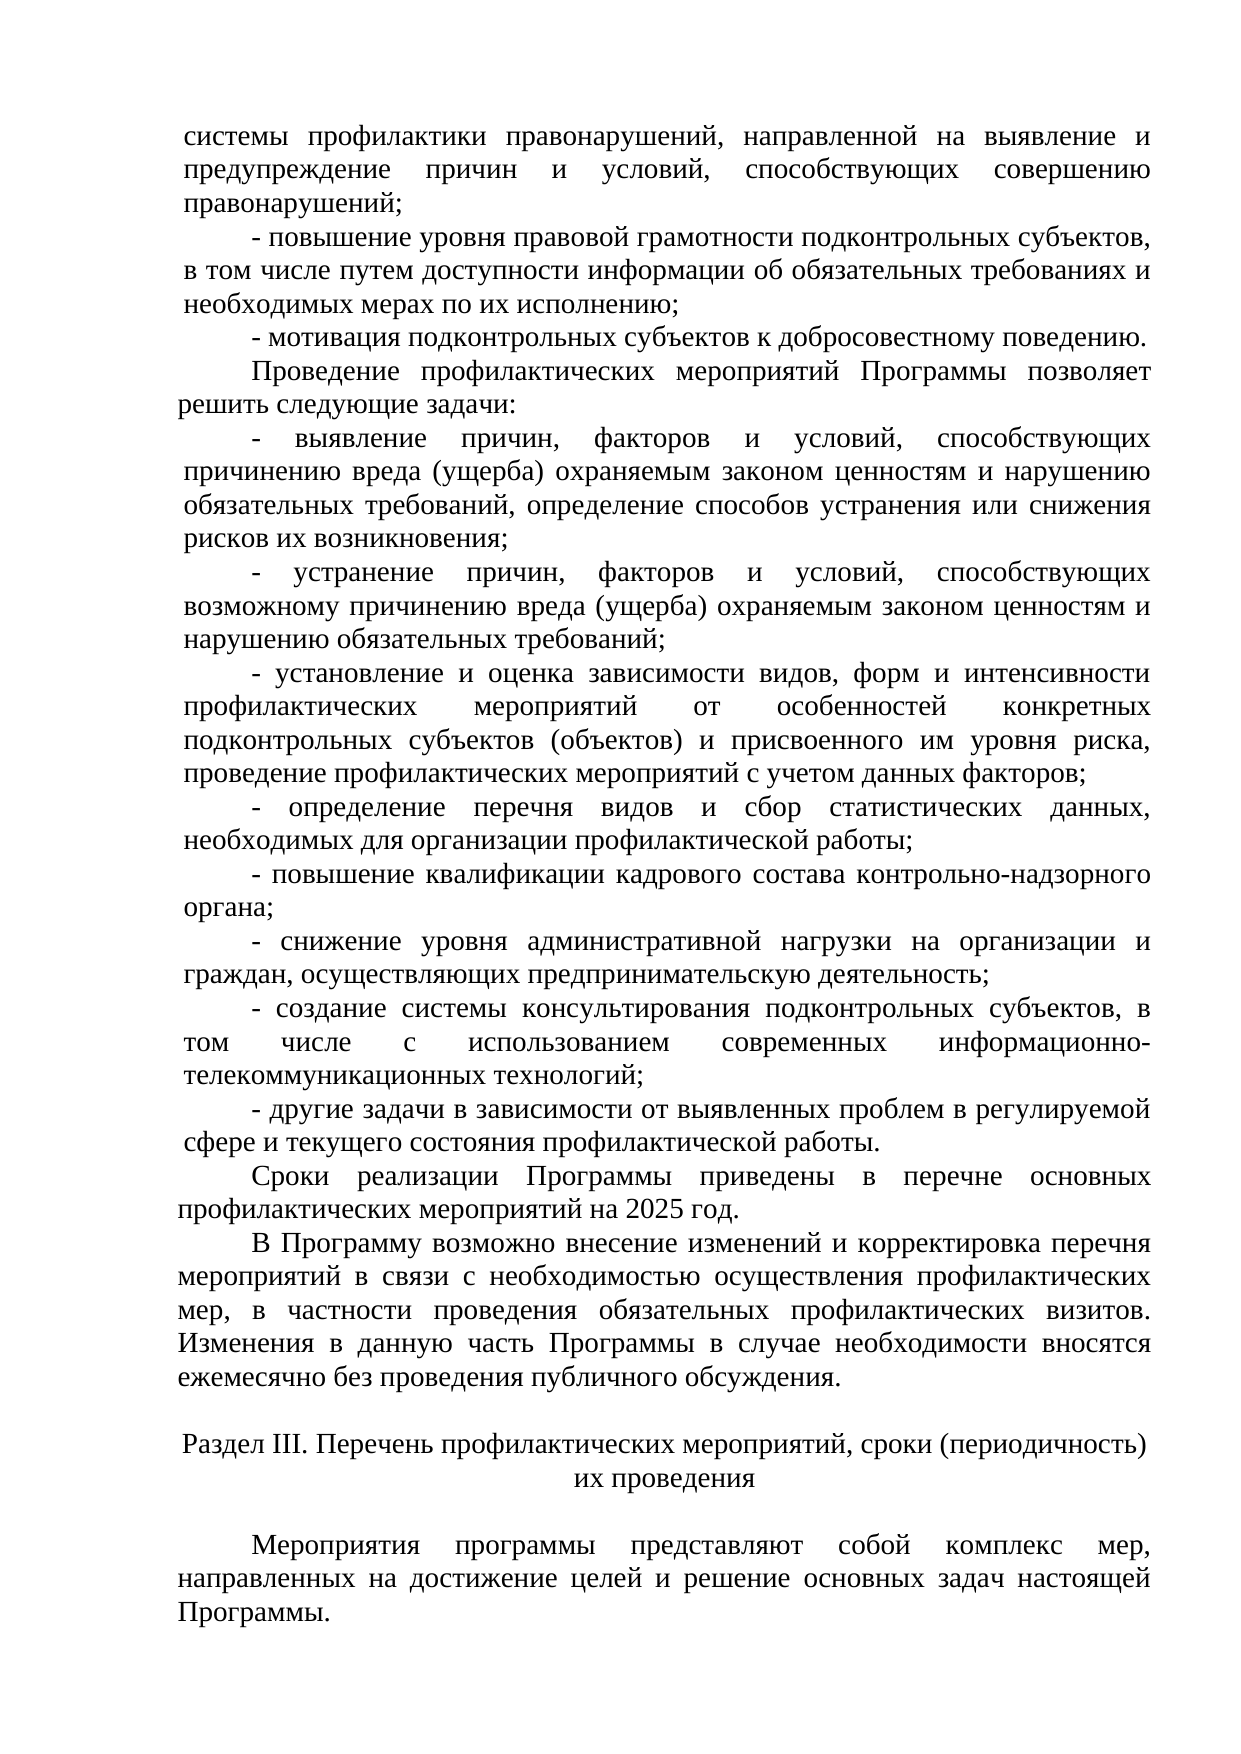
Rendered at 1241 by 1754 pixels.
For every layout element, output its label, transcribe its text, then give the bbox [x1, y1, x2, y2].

text Раздел III. Перечень профилактических мероприятий, сроки (периодичность) их проведения [177, 1426, 1152, 1493]
text Сроки реализации Программы приведены в перечне основных профилактических мероприятий на 2025 год. [177, 1158, 1152, 1225]
text - повышение уровня правовой грамотности подконтрольных субъектов, в том числе путем доступности информации об обязательных требованиях и необходимых мерах по их исполнению; [183, 219, 1152, 319]
text Проведение профилактических мероприятий Программы позволяет решить следующие задачи: [177, 353, 1152, 420]
text - выявление причин, факторов и условий, способствующих причинению вреда (ущерба) охраняемым законом ценностям и нарушению обязательных требований, определение способов устранения или снижения рисков их возникновения; [183, 420, 1152, 554]
text - снижение уровня административной нагрузки на организации и граждан, осуществляющих предпринимательскую деятельность; [183, 923, 1152, 990]
text В Программу возможно внесение изменений и корректировка перечня мероприятий в связи с необходимостью осуществления профилактических мер, в частности проведения обязательных профилактических визитов. Изменения в данную часть Программы в случае необходимости вносятся ежемесячно без проведения публичного обсуждения. [177, 1225, 1152, 1393]
text - установление и оценка зависимости видов, форм и интенсивности профилактических мероприятий от особенностей конкретных подконтрольных субъектов (объектов) и присвоенного им уровня риска, проведение профилактических мероприятий с учетом данных факторов; [183, 655, 1152, 789]
text - другие задачи в зависимости от выявленных проблем в регулируемой сфере и текущего состояния профилактической работы. [183, 1091, 1152, 1158]
text Мероприятия программы представляют собой комплекс мер, направленных на достижение целей и решение основных задач настоящей Программы. [177, 1527, 1152, 1627]
text - создание системы консультирования подконтрольных субъектов, в том числе с использованием современных информационно-телекоммуникационных технологий; [183, 990, 1152, 1091]
text - мотивация подконтрольных субъектов к добросовестному поведению. [183, 319, 1152, 353]
text - повышение квалификации кадрового состава контрольно-надзорного органа; [183, 856, 1152, 923]
text - устранение причин, факторов и условий, способствующих возможному причинению вреда (ущерба) охраняемым законом ценностям и нарушению обязательных требований; [183, 554, 1152, 655]
text - определение перечня видов и сбор статистических данных, необходимых для организации профилактической работы; [183, 789, 1152, 856]
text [183, 118, 1152, 219]
